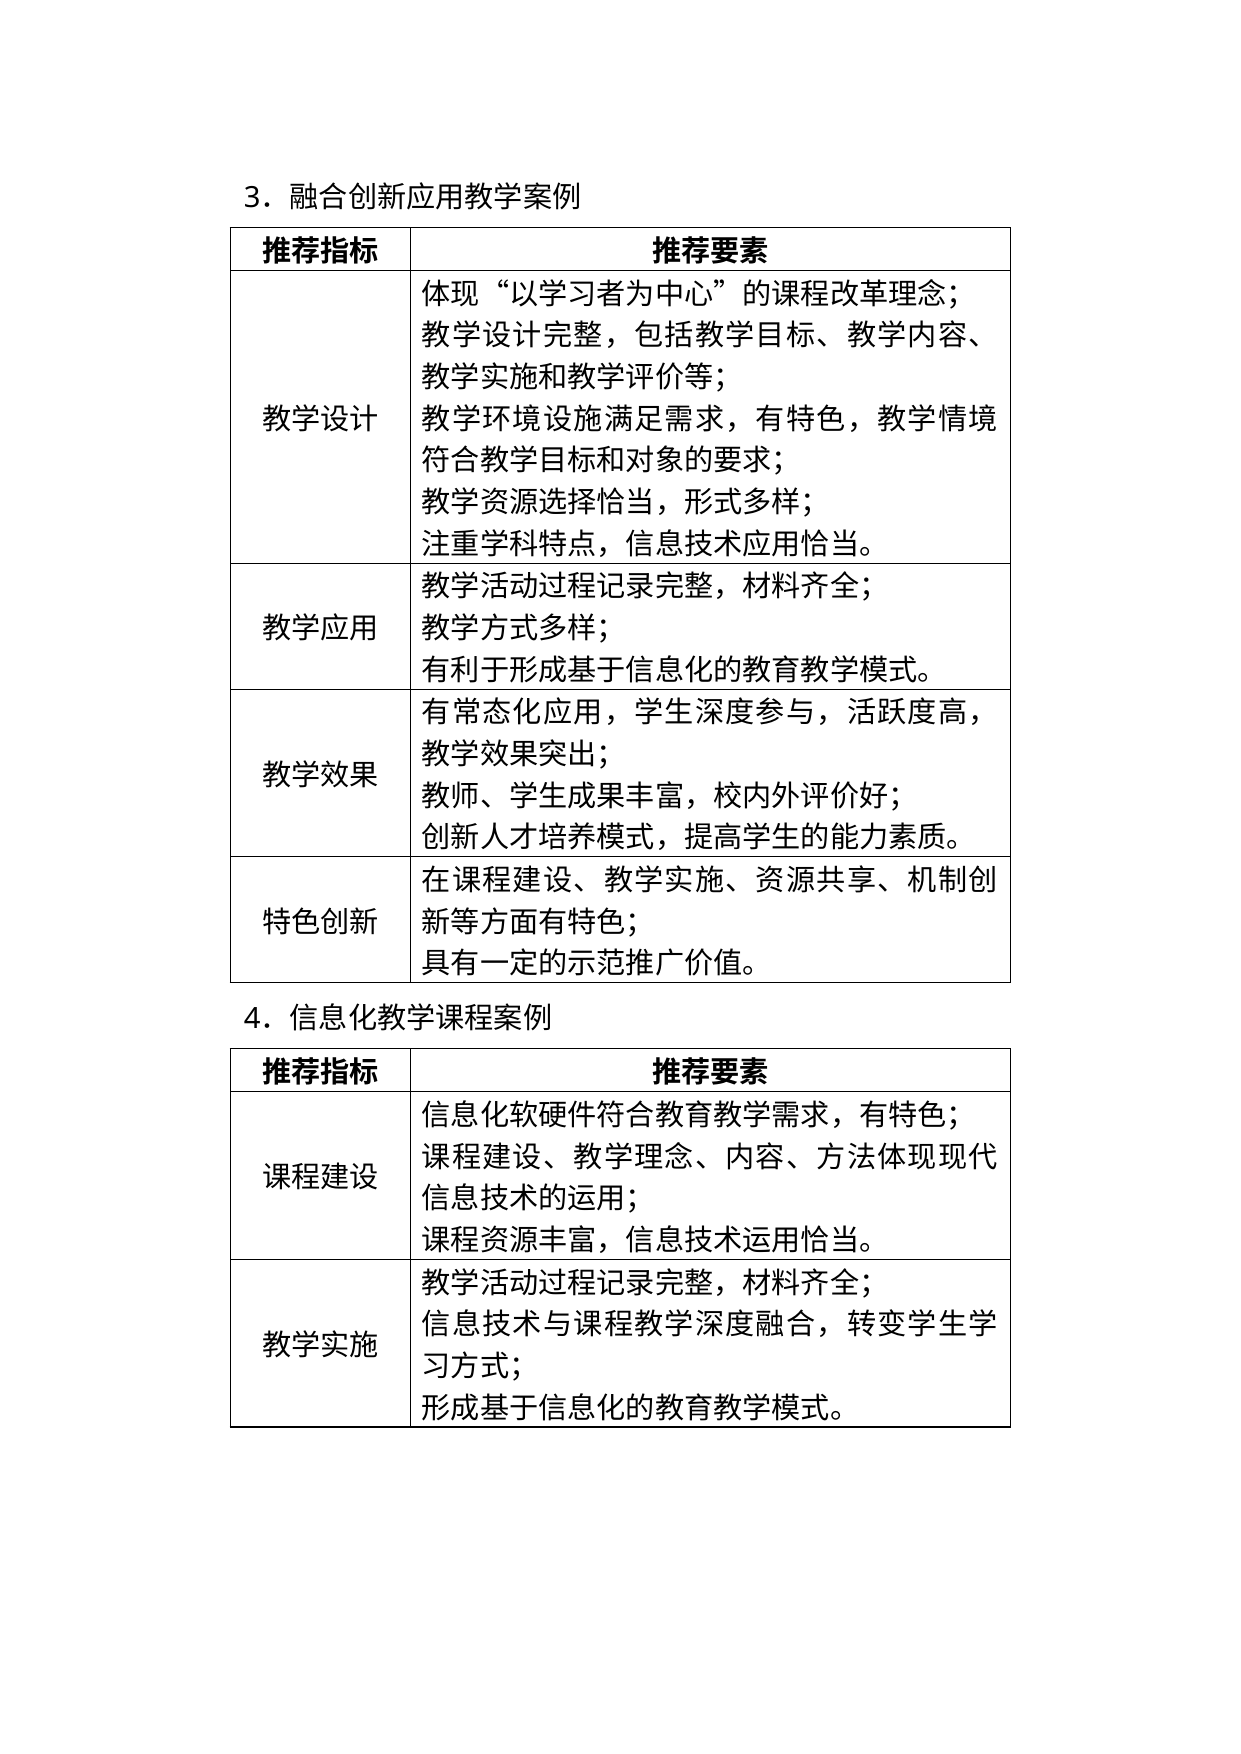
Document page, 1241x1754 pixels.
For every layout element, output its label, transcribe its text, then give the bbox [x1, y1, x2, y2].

table_cell 教学实施 [231, 1260, 410, 1426]
table_header 推荐要素 [411, 1049, 1010, 1091]
table_header 推荐要素 [411, 228, 1010, 270]
table_cell 在课程建设、教学实施、资源共享、机制创新等方面有特色； 具有一定的示范推广价值。 [411, 857, 1010, 982]
table_cell 信息化软硬件符合教育教学需求，有特色； 课程建设、教学理念、内容、方法体现现代信息技术的运用； 课程资源丰富，信息技术运用恰当。 [411, 1092, 1010, 1259]
table_cell 特色创新 [231, 857, 410, 982]
text 3．融合创新应用教学案例 [187, 162, 1053, 227]
table_header 推荐指标 [231, 228, 410, 270]
table_cell 教学应用 [231, 564, 410, 688]
table_cell 有常态化应用，学生深度参与，活跃度高，教学效果突出； 教师、学生成果丰富，校内外评价好； 创新人才培养模式，提高学生的能力素质。 [411, 690, 1010, 856]
table_cell 体现“以学习者为中心”的课程改革理念； 教学设计完整，包括教学目标、教学内容、教学实施和教学评价等； 教学环境设施满足需求，有特色，教学情境符合教学目标和对象的要求； 教学资源选择恰当，形式多样； 注重学科特点，信息技术应用恰当。 [411, 271, 1010, 562]
table_header 推荐指标 [231, 1049, 410, 1091]
table_cell 课程建设 [231, 1092, 410, 1259]
table_cell 教学效果 [231, 690, 410, 856]
table_cell 教学活动过程记录完整，材料齐全； 信息技术与课程教学深度融合，转变学生学习方式； 形成基于信息化的教育教学模式。 [411, 1260, 1010, 1426]
text 4．信息化教学课程案例 [187, 983, 1053, 1048]
table_cell 教学设计 [231, 271, 410, 562]
table_cell 教学活动过程记录完整，材料齐全； 教学方式多样； 有利于形成基于信息化的教育教学模式。 [411, 564, 1010, 688]
